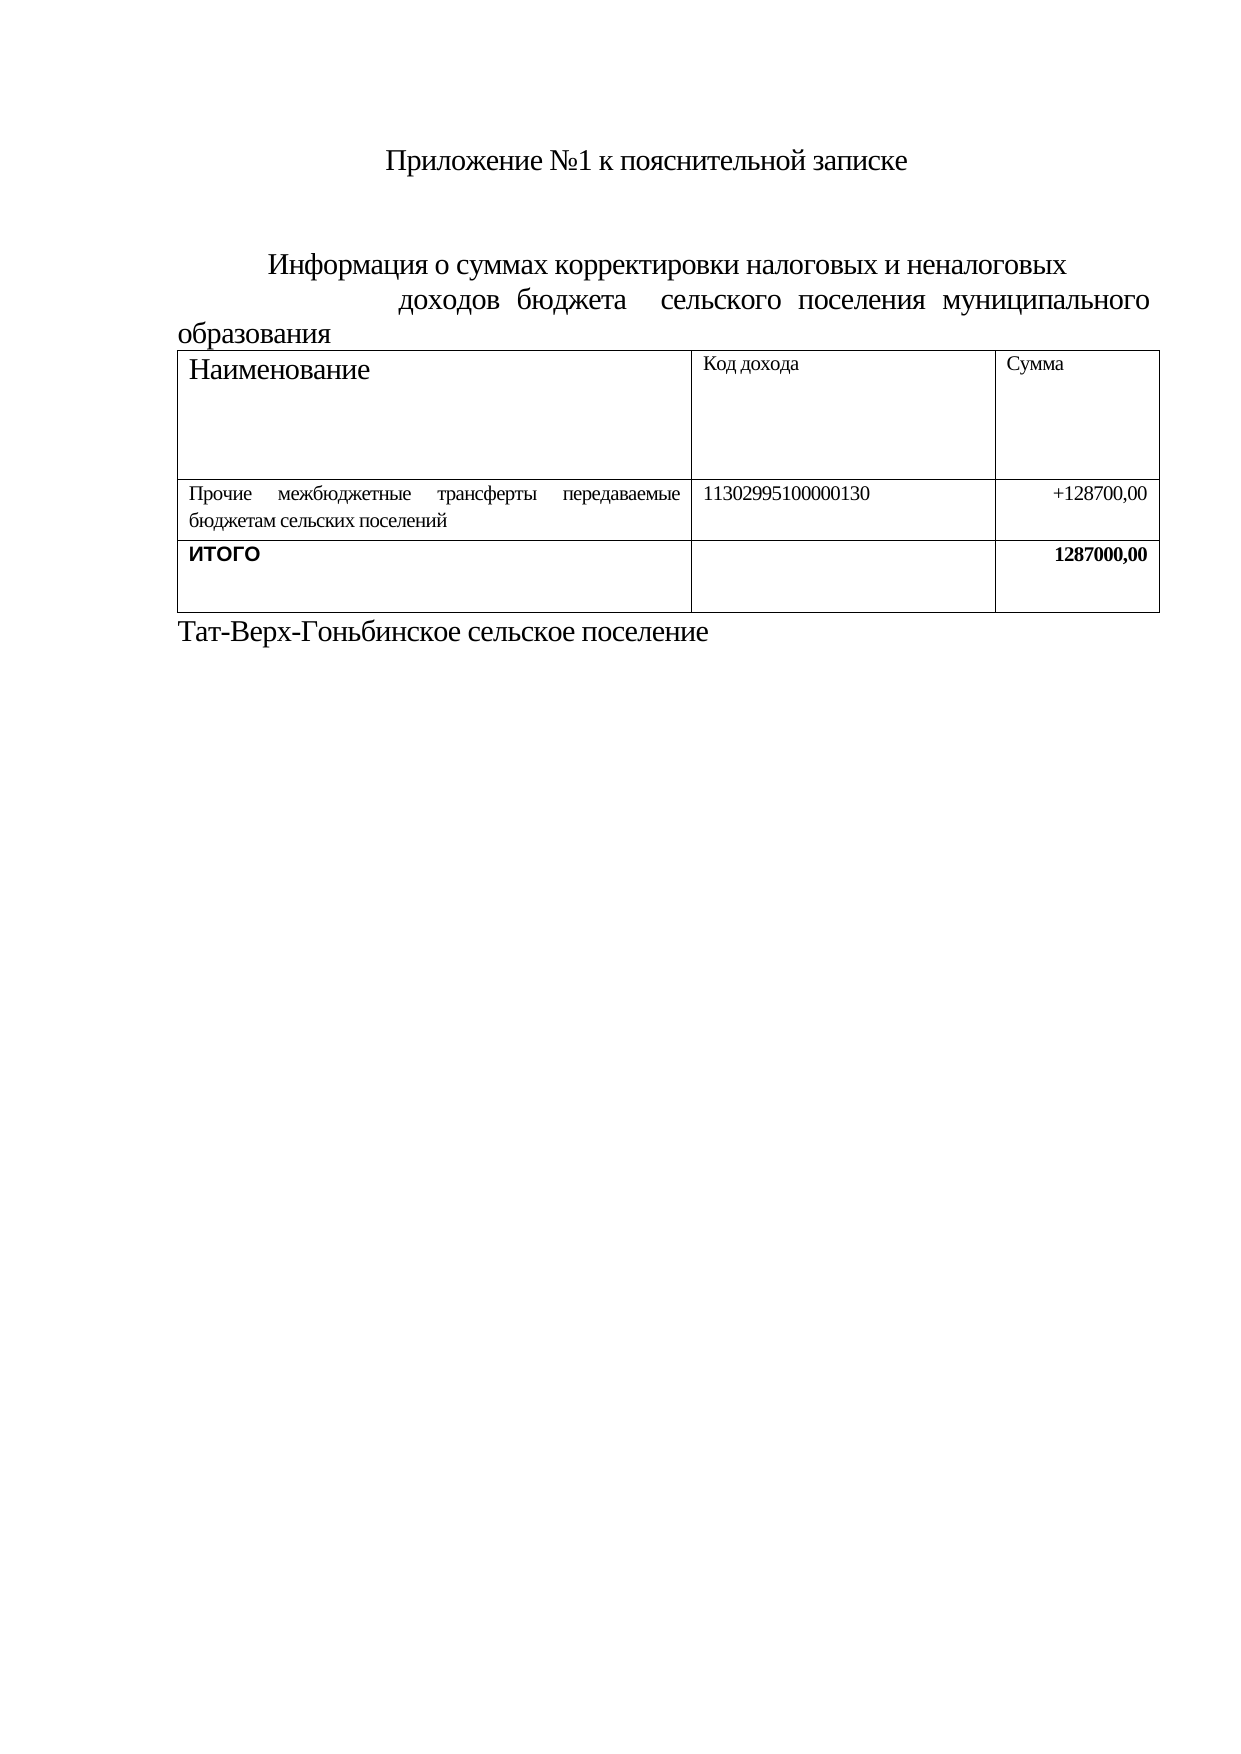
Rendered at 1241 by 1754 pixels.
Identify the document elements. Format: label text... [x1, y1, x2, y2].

table_cell Прочие межбюджетные трансферты передаваемые бюджетам сельских поселений [178, 480, 691, 540]
table_cell +128700,00 [996, 480, 1159, 540]
table_cell 11302995100000130 [692, 480, 995, 540]
table_header Наименование [178, 351, 691, 479]
table_cell 1287000,00 [996, 541, 1159, 612]
text Приложение №1 к пояснительной записке [177, 142, 1152, 177]
table_header Код дохода [692, 351, 995, 479]
table_header Сумма [996, 351, 1159, 479]
text доходов бюджета сельского поселения муниципального образования [177, 281, 1152, 350]
table_cell [692, 541, 995, 612]
table_cell ИТОГО [178, 541, 691, 612]
text Тат-Верх-Гоньбинское сельское поселение [177, 613, 1152, 648]
text Информация о суммах корректировки налоговых и неналоговых [177, 246, 1152, 281]
